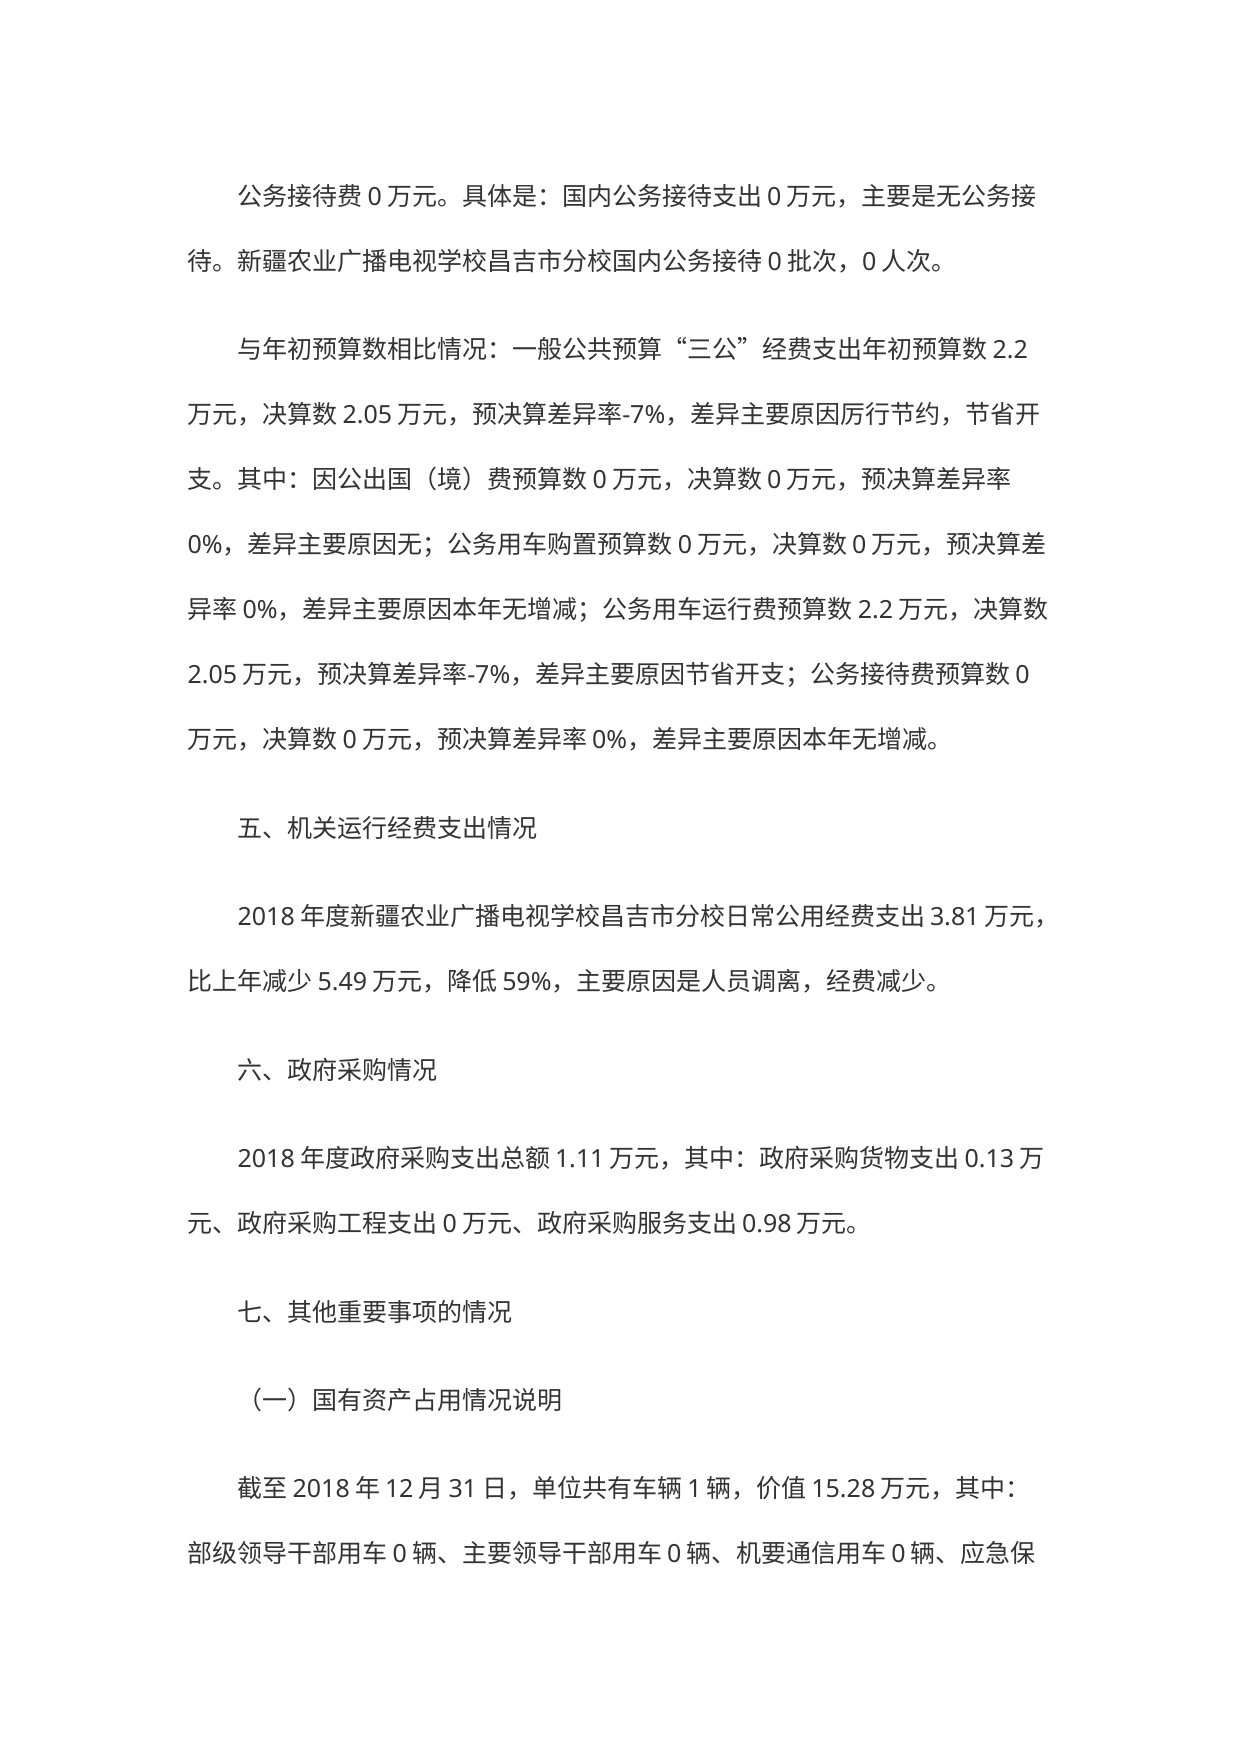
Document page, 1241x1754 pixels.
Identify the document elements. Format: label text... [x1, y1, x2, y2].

text 七、其他重要事项的情况 [187, 1278, 1053, 1343]
text 公务接待费0万元。具体是：国内公务接待支出0万元，主要是无公务接待。新疆农业广播电视学校昌吉市分校国内公务接待0批次，0人次。 [187, 162, 1053, 292]
text 2018年度新疆农业广播电视学校昌吉市分校日常公用经费支出3.81万元，比上年减少5.49万元，降低59%，主要原因是人员调离，经费减少。 [187, 882, 1053, 1012]
text 2018年度政府采购支出总额1.11万元，其中：政府采购货物支出0.13万元、政府采购工程支出0万元、政府采购服务支出0.98万元。 [187, 1124, 1053, 1254]
text 与年初预算数相比情况：一般公共预算“三公”经费支出年初预算数2.2万元，决算数2.05万元，预决算差异率-7%，差异主要原因厉行节约，节省开支。其中：因公出国（境）费预算数0万元，决算数0万元，预决算差异率0%，差异主要原因无；公务用车购置预算数0万元，决算数0万元，预决算差异率0%，差异主要原因本年无增减；公务用车运行费预算数2.2万元，决算数2.05万元，预决算差异率-7%，差异主要原因节省开支；公务接待费预算数0万元，决算数0万元，预决算差异率0%，差异主要原因本年无增减。 [187, 315, 1053, 770]
text （一）国有资产占用情况说明 [187, 1366, 1053, 1431]
text 六、政府采购情况 [187, 1036, 1053, 1101]
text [187, 1454, 1053, 1584]
text 五、机关运行经费支出情况 [187, 794, 1053, 859]
